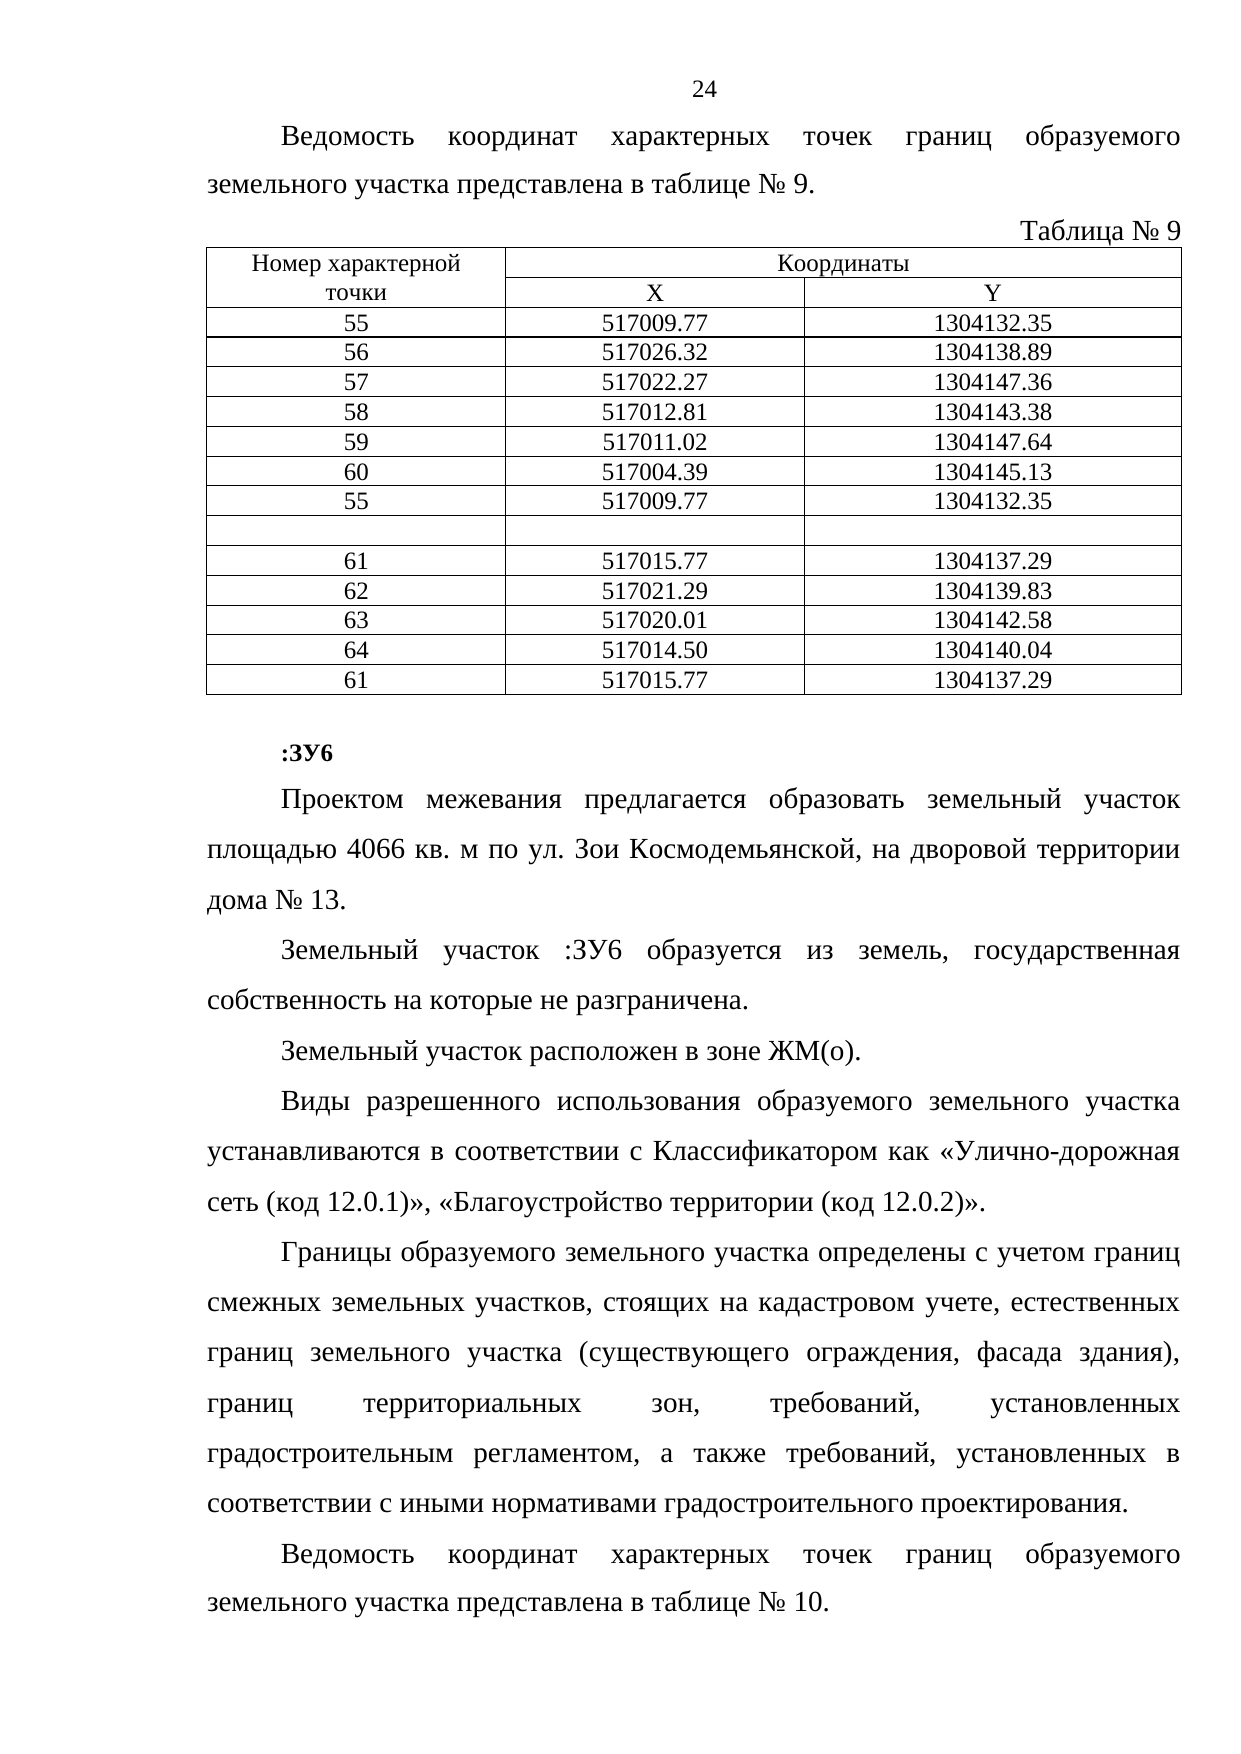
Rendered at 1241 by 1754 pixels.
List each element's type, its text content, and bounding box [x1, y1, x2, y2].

table_cell 62 [207, 576, 505, 604]
table_cell 517015.77 [506, 546, 804, 575]
text Земельный участок :ЗУ6 образуется из земель, государственная собственность на которые не разграничена. [207, 932, 1181, 1016]
table_cell Y [805, 278, 1181, 307]
table_cell [506, 516, 804, 545]
text Границы образуемого земельного участка определены с учетом границ смежных земельных участков, стоящих на кадастровом учете, естественных границ земельного участка (существующего ограждения, фасада здания), границ территориальных зон, требований, установленных градостроительным регламентом, а также требований, установленных в соответствии с иными нормативами градостроительного проектирования. [207, 1234, 1181, 1519]
table_cell 61 [207, 546, 505, 575]
table_cell X [506, 278, 804, 307]
text Виды разрешенного использования образуемого земельного участка устанавливаются в соответствии с Классификатором как «Улично-дорожная сеть (код 12.0.1)», «Благоустройство территории (код 12.0.2)». [207, 1083, 1181, 1217]
table_cell 517015.77 [506, 665, 804, 694]
table_cell 1304132.35 [805, 308, 1181, 336]
table_cell 64 [207, 635, 505, 664]
table_cell 1304142.58 [805, 606, 1181, 634]
table_cell 517026.32 [506, 338, 804, 366]
table_cell 1304139.83 [805, 576, 1181, 604]
text Ведомость координат характерных точек границ образуемого земельного участка представлена в таблице № 9. [207, 118, 1181, 200]
table_cell 1304137.29 [805, 665, 1181, 694]
table_cell 1304147.36 [805, 367, 1181, 396]
table_cell 1304138.89 [805, 338, 1181, 366]
table_cell 517009.77 [506, 308, 804, 336]
table_cell 1304143.38 [805, 397, 1181, 426]
table_cell [207, 516, 505, 545]
table_cell [805, 516, 1181, 545]
table_header Номер характерной точки [207, 248, 505, 307]
text Земельный участок расположен в зоне ЖМ(о). [207, 1033, 1181, 1066]
table_cell 1304140.04 [805, 635, 1181, 664]
table_cell 517021.29 [506, 576, 804, 604]
table_cell 517020.01 [506, 606, 804, 634]
table_cell 61 [207, 665, 505, 694]
table_cell 59 [207, 427, 505, 456]
text :ЗУ6 [207, 738, 1181, 767]
table_cell 517009.77 [506, 486, 804, 515]
table_cell 56 [207, 338, 505, 366]
table_cell 517014.50 [506, 635, 804, 664]
table_cell 517022.27 [506, 367, 804, 396]
table_header Координаты [506, 248, 1181, 277]
table_cell 60 [207, 457, 505, 485]
table_cell 57 [207, 367, 505, 396]
text Ведомость координат характерных точек границ образуемого земельного участка представлена в таблице № 10. [207, 1536, 1181, 1618]
table_cell 1304147.64 [805, 427, 1181, 456]
table_cell 1304132.35 [805, 486, 1181, 515]
table_cell 1304145.13 [805, 457, 1181, 485]
table_cell 55 [207, 308, 505, 336]
table_cell 517004.39 [506, 457, 804, 485]
table_cell 55 [207, 486, 505, 515]
table_cell 63 [207, 606, 505, 634]
table_cell 1304137.29 [805, 546, 1181, 575]
table_cell 58 [207, 397, 505, 426]
table_cell 517012.81 [506, 397, 804, 426]
text Проектом межевания предлагается образовать земельный участок площадью 4066 кв. м по ул. Зои Космодемьянской, на дворовой территории дома № 13. [207, 781, 1181, 915]
text Таблица № 9 [207, 215, 1181, 247]
table_cell 517011.02 [506, 427, 804, 456]
